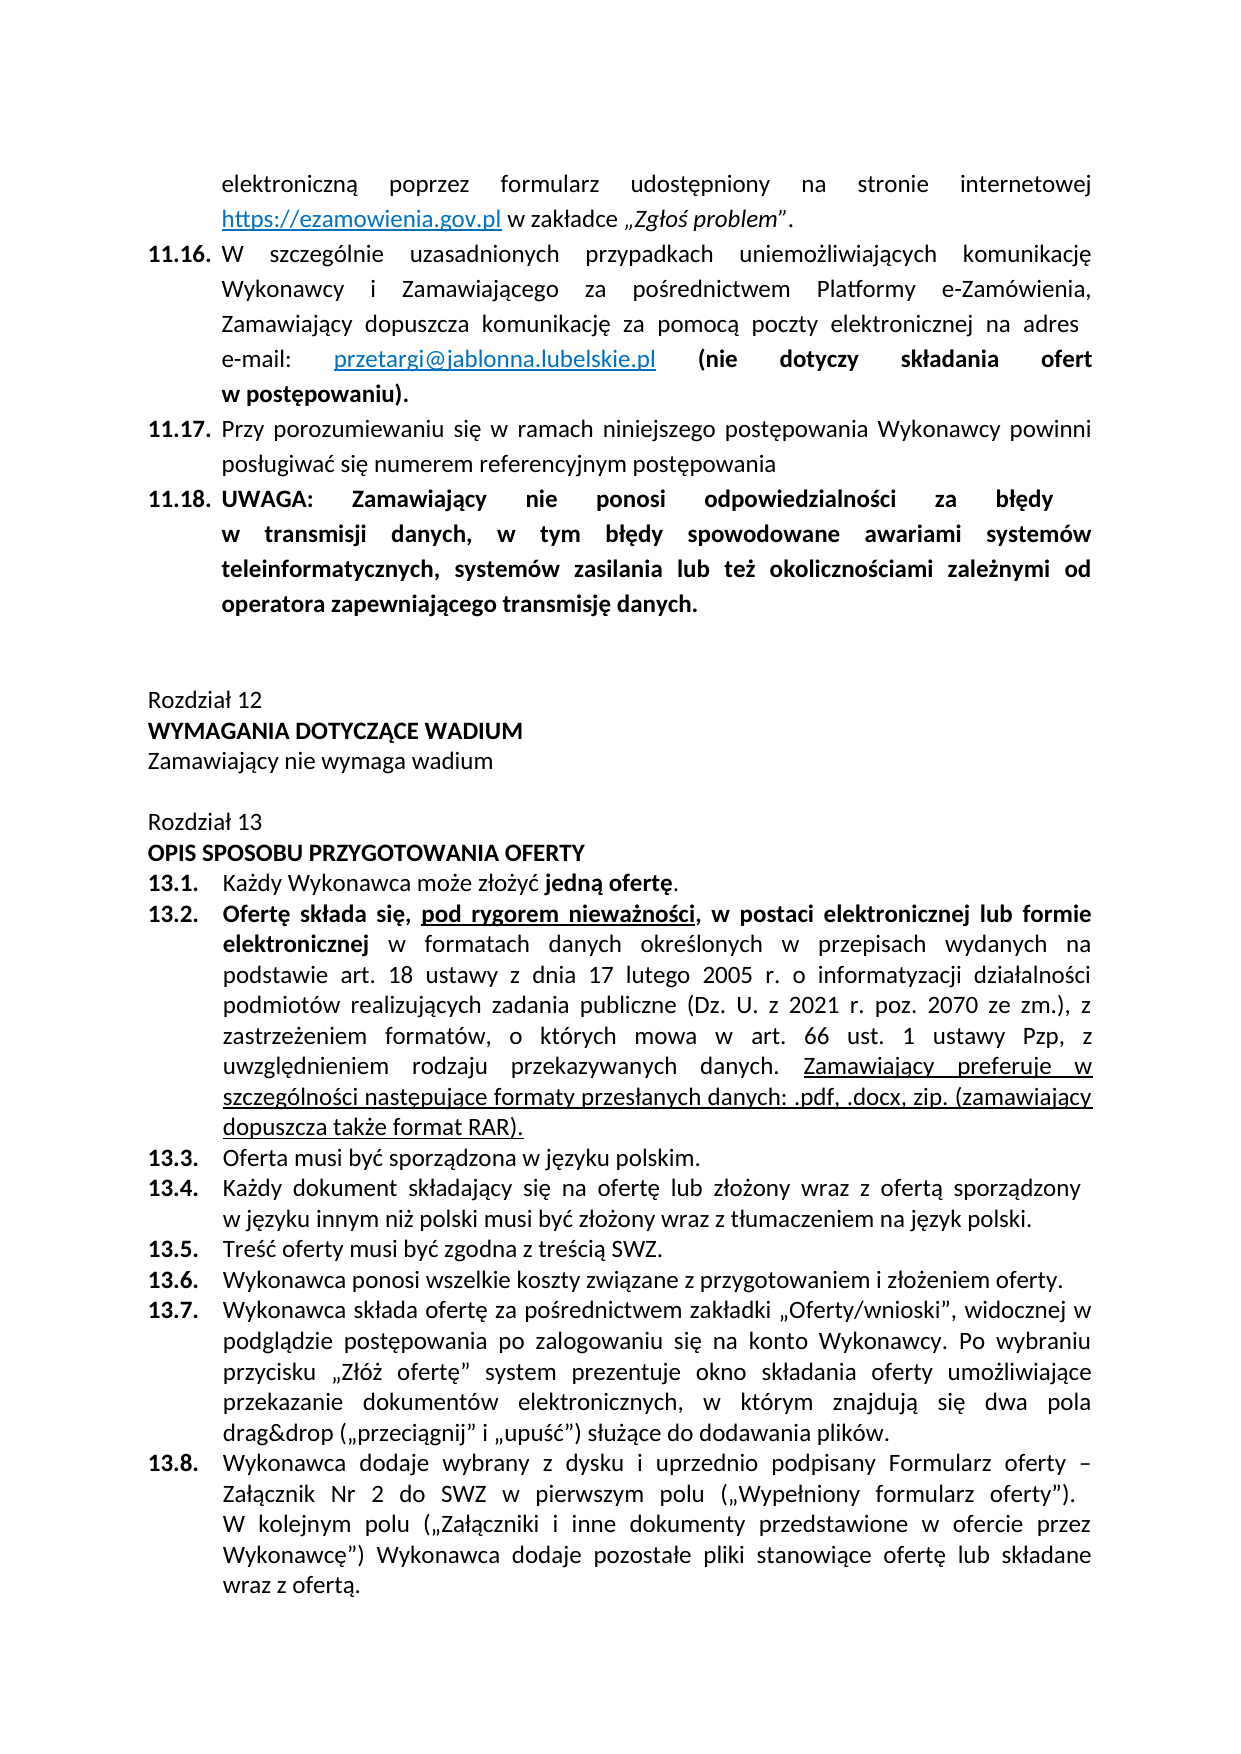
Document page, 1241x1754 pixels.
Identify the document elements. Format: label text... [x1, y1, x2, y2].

text Zamawiający nie wymaga wadium [148, 745, 1093, 776]
subtitle WYMAGANIA DOTYCZĄCE WADIUM [148, 715, 1092, 745]
list Przy porozumiewaniu się w ramach niniejszego postępowania Wykonawcy powinni posługiwać się numerem referencyjnym postępowania [148, 413, 1093, 479]
list Wykonawca dodaje wybrany z dysku i uprzednio podpisany Formularz oferty – Załącznik Nr 2 do SWZ w pierwszym polu („Wypełniony formularz oferty”). W kolejnym polu („Załączniki i inne dokumenty przedstawione w ofercie przez Wykonawcę”) Wykonawca dodaje pozostałe pliki stanowiące ofertę lub składane wraz z ofertą. [148, 1447, 1093, 1600]
list W szczególnie uzasadnionych przypadkach uniemożliwiających komunikację Wykonawcy i Zamawiającego za pośrednictwem Platformy e-Zamówienia, Zamawiający dopuszcza komunikację za pomocą poczty elektronicznej na adres e-mail: przetargi@jablonna.lubelskie.pl (nie dotyczy składania ofert w postępowaniu). [148, 238, 1093, 409]
text OPIS SPOSOBU PRZYGOTOWANIA OFERTY [148, 837, 1092, 867]
list Oferta musi być sporządzona w języku polskim. [148, 1142, 1093, 1173]
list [148, 168, 1093, 234]
text Rozdział 12 [148, 684, 1092, 715]
list Wykonawca składa ofertę za pośrednictwem zakładki „Oferty/wnioski”, widocznej w podglądzie postępowania po zalogowaniu się na konto Wykonawcy. Po wybraniu przycisku „Złóż ofertę” system prezentuje okno składania oferty umożliwiające przekazanie dokumentów elektronicznych, w którym znajdują się dwa pola drag&drop („przeciągnij” i „upuść”) służące do dodawania plików. [148, 1295, 1093, 1447]
list Każdy Wykonawca może złożyć jedną ofertę. [148, 867, 1093, 898]
list Treść oferty musi być zgodna z treścią SWZ. [148, 1234, 1093, 1264]
list Każdy dokument składający się na ofertę lub złożony wraz z ofertą sporządzony w języku innym niż polski musi być złożony wraz z tłumaczeniem na język polski. [148, 1173, 1093, 1234]
list Ofertę składa się, pod rygorem nieważności, w postaci elektronicznej lub formie elektronicznej w formatach danych określonych w przepisach wydanych na podstawie art. 18 ustawy z dnia 17 lutego 2005 r. o informatyzacji działalności podmiotów realizujących zadania publiczne (Dz. U. z 2021 r. poz. 2070 ze zm.), z zastrzeżeniem formatów, o których mowa w art. 66 ust. 1 ustawy Pzp, z uwzględnieniem rodzaju przekazywanych danych. Zamawiający preferuje w szczególności następujące formaty przesłanych danych: .pdf, .docx, zip. (zamawiający dopuszcza także format RAR). [148, 898, 1093, 1142]
list Wykonawca ponosi wszelkie koszty związane z przygotowaniem i złożeniem oferty. [148, 1264, 1093, 1295]
text Rozdział 13 [148, 806, 1092, 837]
list UWAGA: Zamawiający nie ponosi odpowiedzialności za błędy w transmisji danych, w tym błędy spowodowane awariami systemów teleinformatycznych, systemów zasilania lub też okolicznościami zależnymi od operatora zapewniającego transmisję danych. [148, 483, 1093, 619]
